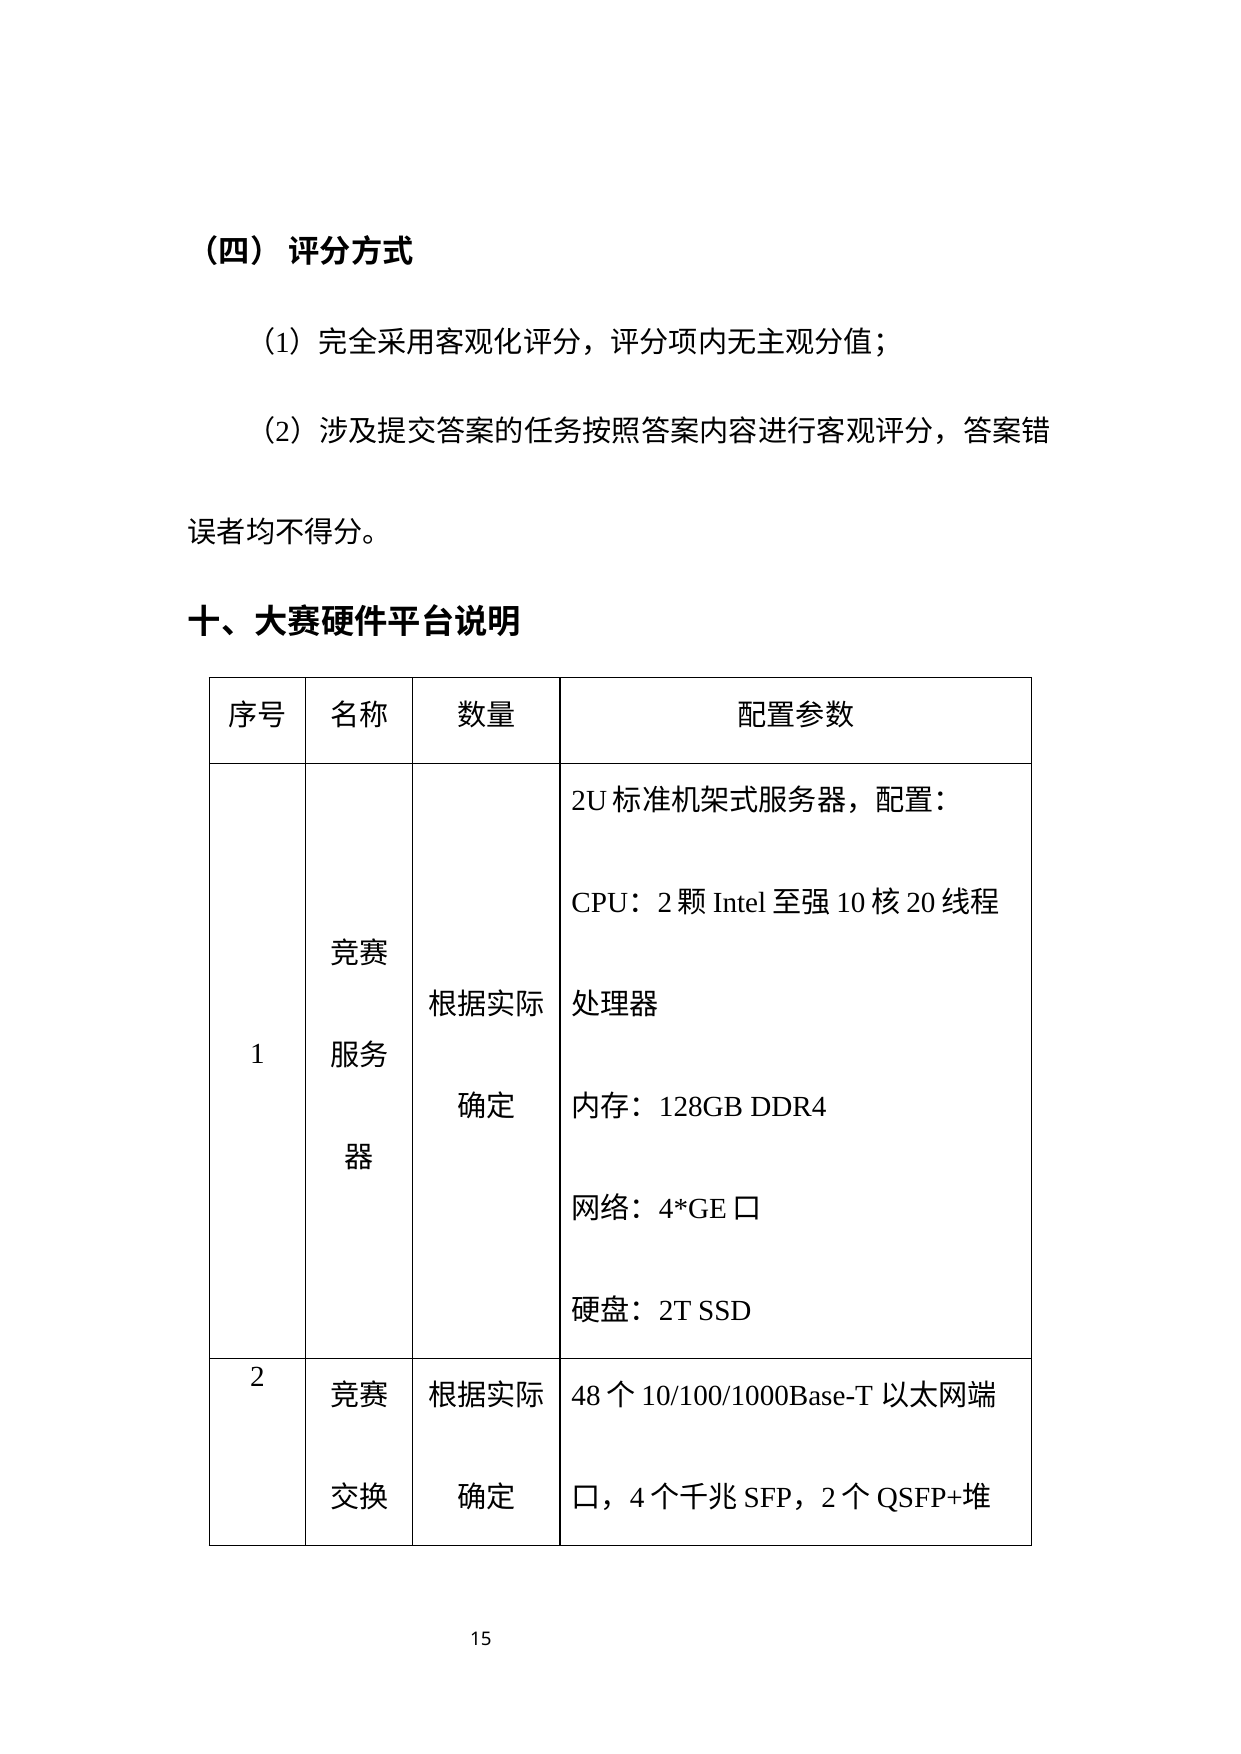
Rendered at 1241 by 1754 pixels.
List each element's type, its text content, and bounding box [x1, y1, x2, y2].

subtitle 十、大赛硬件平台说明 [187, 585, 1053, 653]
text （1）完全采用客观化评分，评分项内无主观分值； [187, 305, 1053, 373]
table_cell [561, 1359, 1031, 1545]
table_header 序号 [210, 678, 305, 763]
table_cell 2U标准机架式服务器，配置： CPU：2颗Intel至强10核20线程处理器 内存：128GB DDR4 网络：4*GE口 硬盘：2T SSD [561, 764, 1031, 1358]
table_cell 竞赛服务器 [306, 764, 412, 1358]
table_cell 根据实际确定 [413, 1359, 559, 1545]
subtitle （四） 评分方式 [187, 215, 1053, 283]
table_cell 2 [210, 1359, 305, 1545]
table_cell 竞赛交换机 [306, 1359, 412, 1545]
table_header 数量 [413, 678, 559, 763]
table_cell 1 [210, 764, 305, 1358]
table_header 名称 [306, 678, 412, 763]
table_cell 根据实际确定 [413, 764, 559, 1358]
table_header 配置参数 [561, 678, 1031, 763]
text （2）涉及提交答案的任务按照答案内容进行客观评分，答案错误者均不得分。 [187, 394, 1053, 564]
